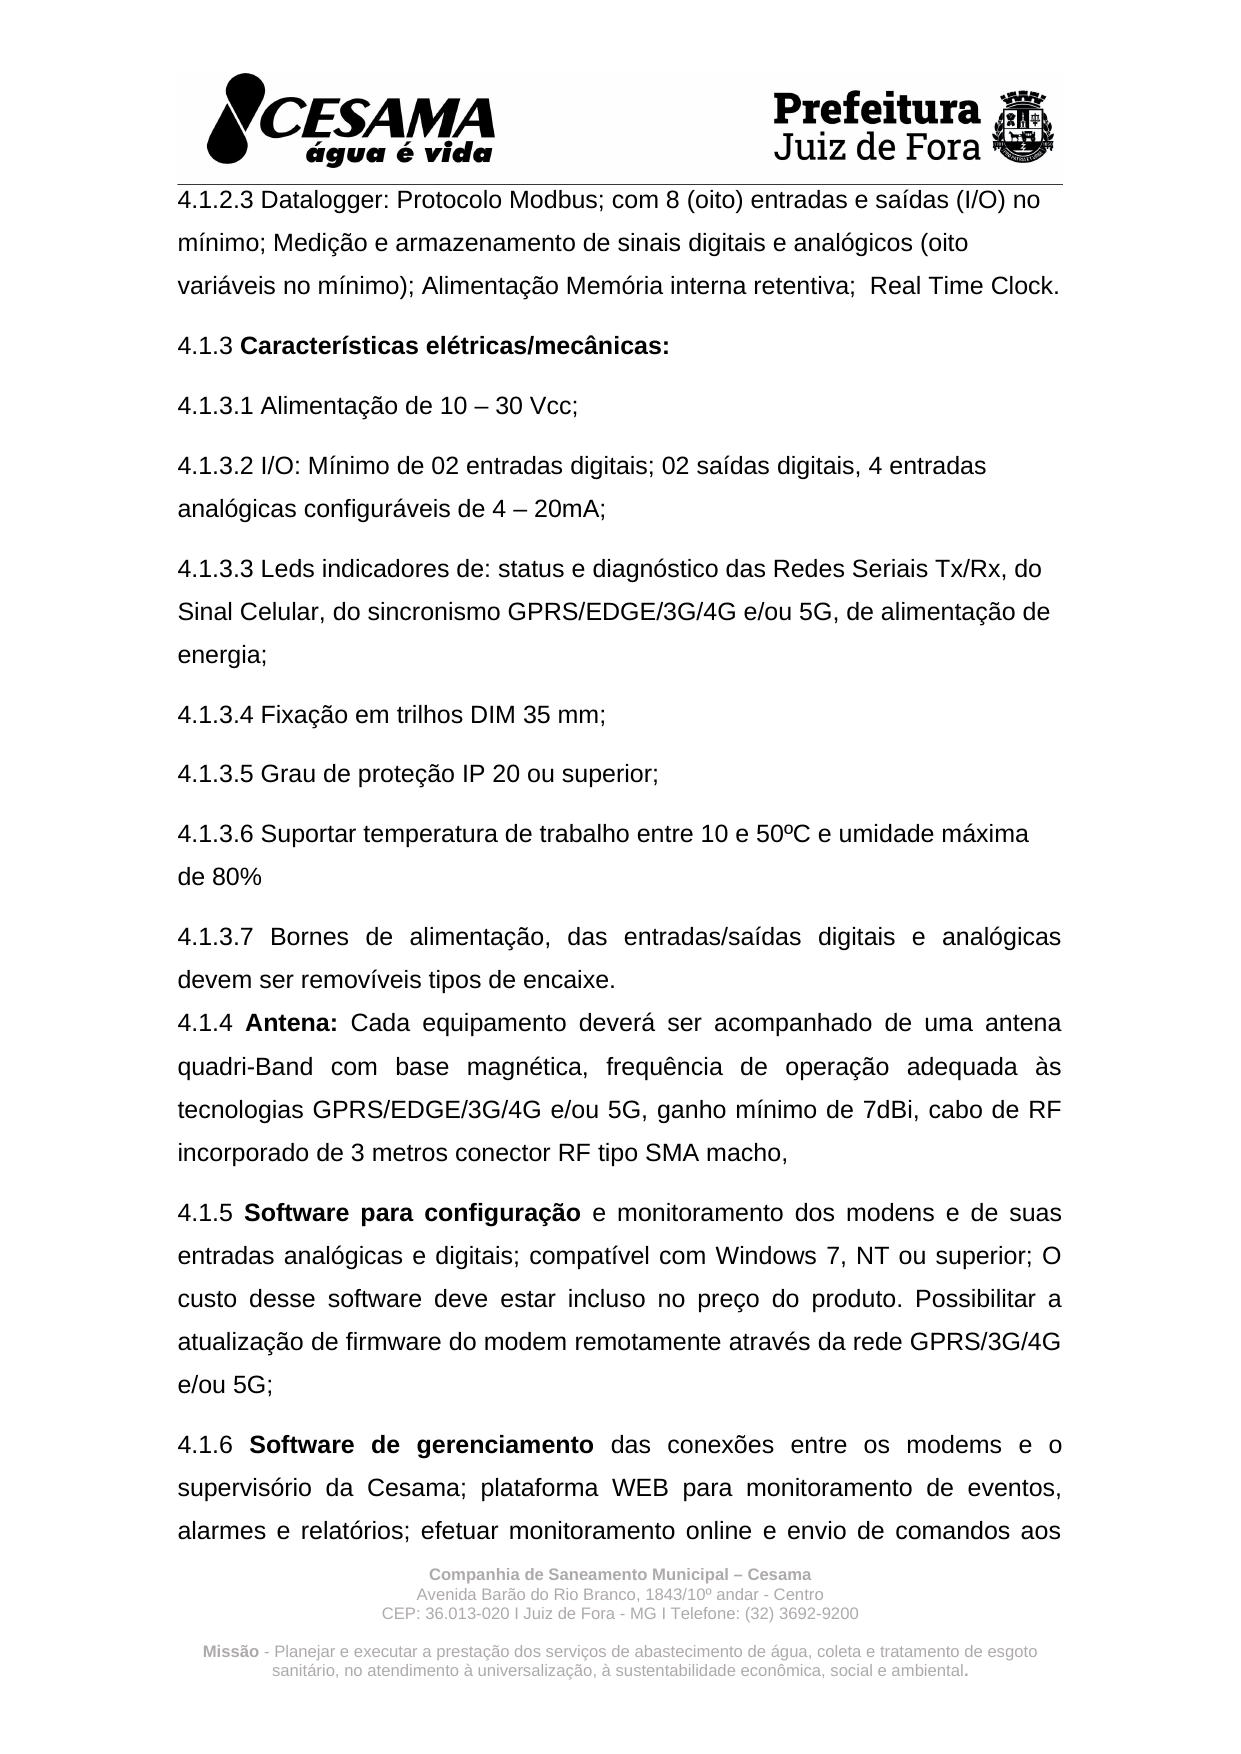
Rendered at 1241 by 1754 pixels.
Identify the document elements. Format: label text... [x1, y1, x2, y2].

picture [177, 73, 1063, 185]
text 4.1.3.3 Leds indicadores de: status e diagnóstico das Redes Seriais Tx/Rx, do Sinal Celular, do sincronismo GPRS/EDGE/3G/4G e/ou 5G, de alimentação de energia; [177, 553, 1063, 668]
text 4.1.4 Antena: Cada equipamento deverá ser acompanhado de uma antena quadri-Band com base magnética, frequência de operação adequada às tecnologias GPRS/EDGE/3G/4G e/ou 5G, ganho mínimo de 7dBi, cabo de RF incorporado de 3 metros conector RF tipo SMA macho, [177, 1008, 1063, 1166]
text 4.1.3.1 Alimentação de 10 – 30 Vcc; [177, 391, 1063, 419]
text 4.1.3.4 Fixação em trilhos DIM 35 mm; [177, 699, 1063, 728]
text 4.1.3.5 Grau de proteção IP 20 ou superior; [177, 759, 1063, 788]
text 4.1.5 Software para configuração e monitoramento dos modens e de suas entradas analógicas e digitais; compatível com Windows 7, NT ou superior; O custo desse software deve estar incluso no preço do produto. Possibilitar a atualização de firmware do modem remotamente através da rede GPRS/3G/4G e/ou 5G; [177, 1197, 1063, 1399]
text 4.1.3.2 I/O: Mínimo de 02 entradas digitais; 02 saídas digitais, 4 entradas analógicas configuráveis de 4 – 20mA; [177, 451, 1063, 522]
text 4.1.3.7 Bornes de alimentação, das entradas/saídas digitais e analógicas devem ser removíveis tipos de encaixe. [177, 922, 1063, 994]
text 4.1.2.3 Datalogger: Protocolo Modbus; com 8 (oito) entradas e saídas (I/O) no mínimo; Medição e armazenamento de sinais digitais e analógicos (oito variáveis no mínimo); Alimentação Memória interna retentiva; Real Time Clock. [177, 185, 1063, 300]
text 4.1.3.6 Suportar temperatura de trabalho entre 10 e 50ºC e umidade máxima de 80% [177, 819, 1063, 891]
text 4.1.3 Características elétricas/mecânicas: [177, 331, 1063, 360]
